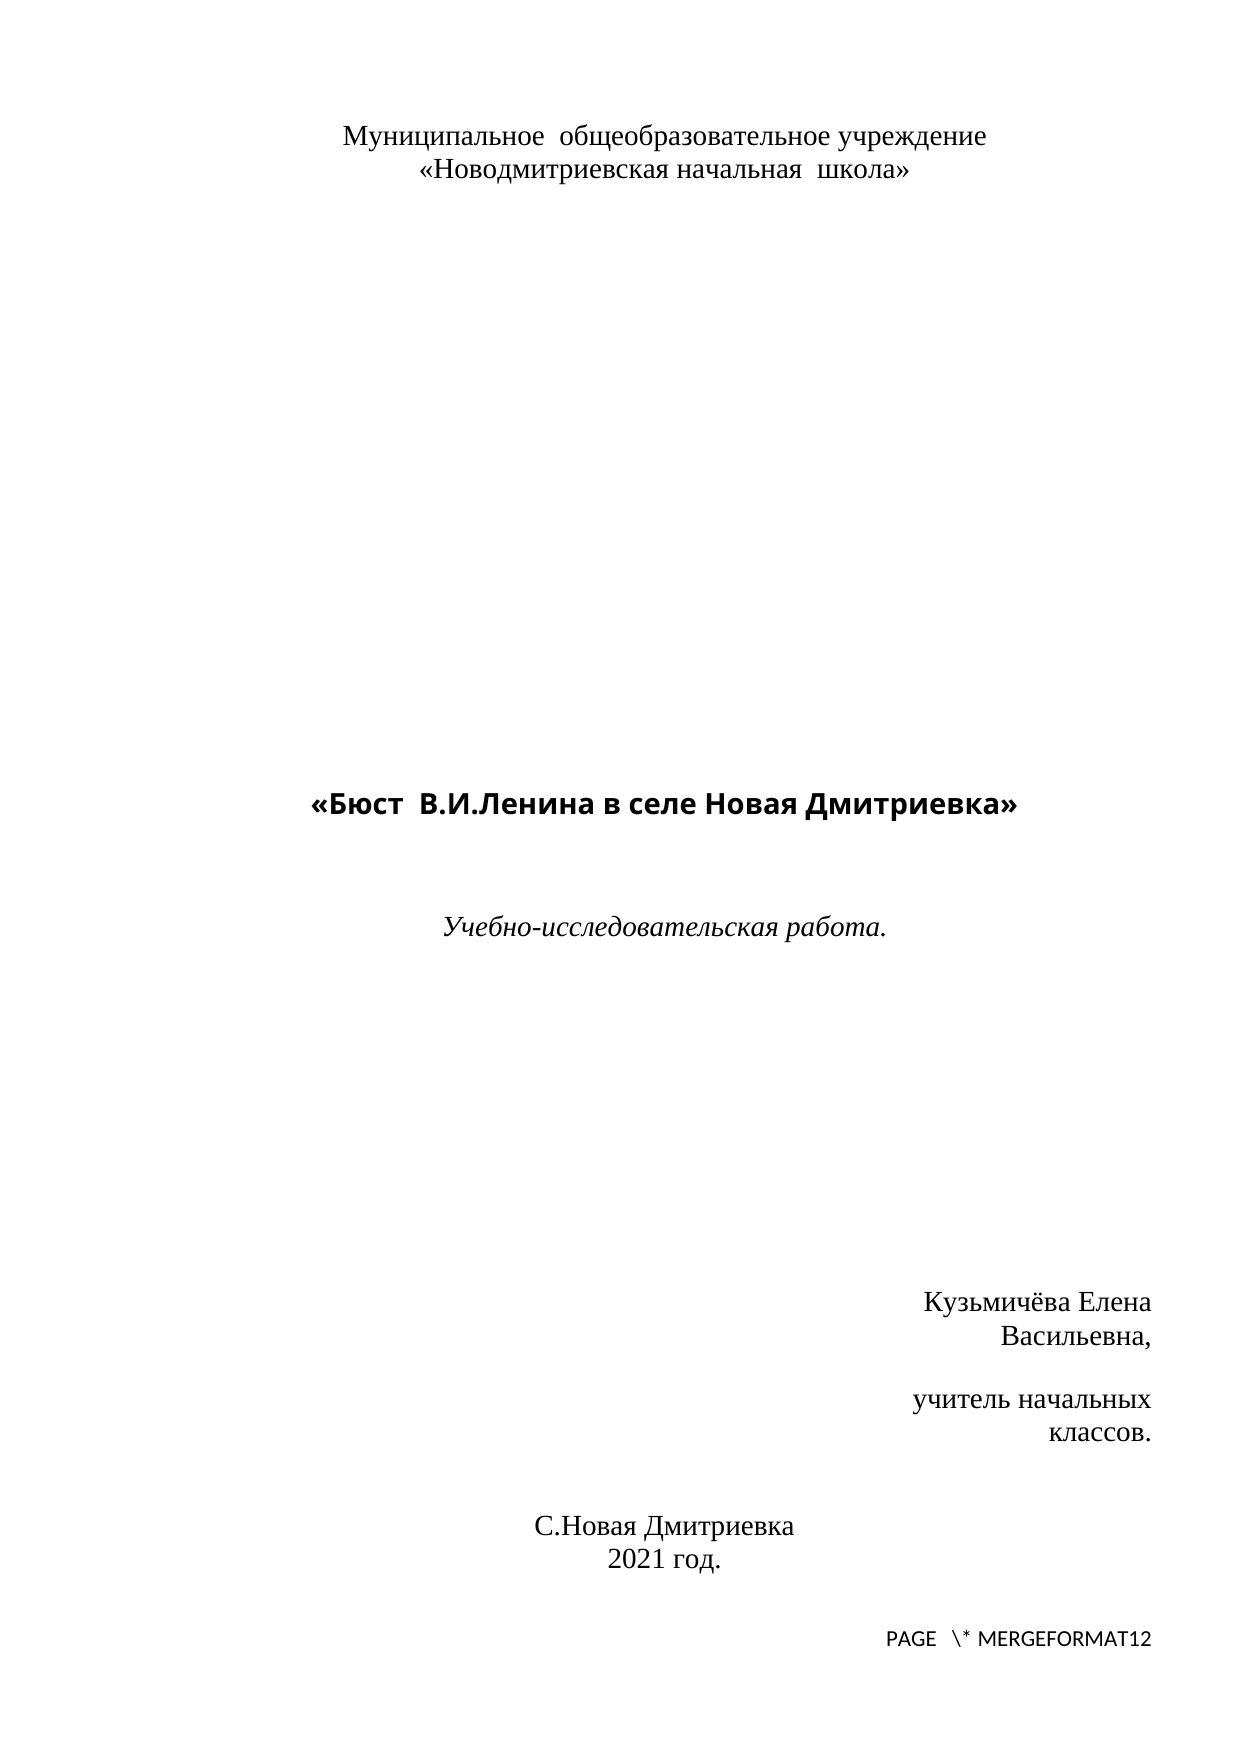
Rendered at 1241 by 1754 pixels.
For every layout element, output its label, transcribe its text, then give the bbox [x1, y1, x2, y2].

text Васильевна, [177, 1318, 1152, 1352]
text Учебно-исследовательская работа. [177, 909, 1152, 943]
text Муниципальное общеобразовательное учреждение [177, 118, 1152, 152]
text Кузьмичёва Елена [177, 1284, 1152, 1318]
text «Бюст В.И.Ленина в селе Новая Дмитриевка» [177, 783, 1152, 823]
text учитель начальных [177, 1381, 1152, 1414]
text «Новодмитриевская начальная школа» [177, 152, 1152, 185]
text С.Новая Дмитриевка [177, 1508, 1152, 1542]
text 2021 год. [177, 1542, 1152, 1575]
text классов. [177, 1414, 1152, 1448]
